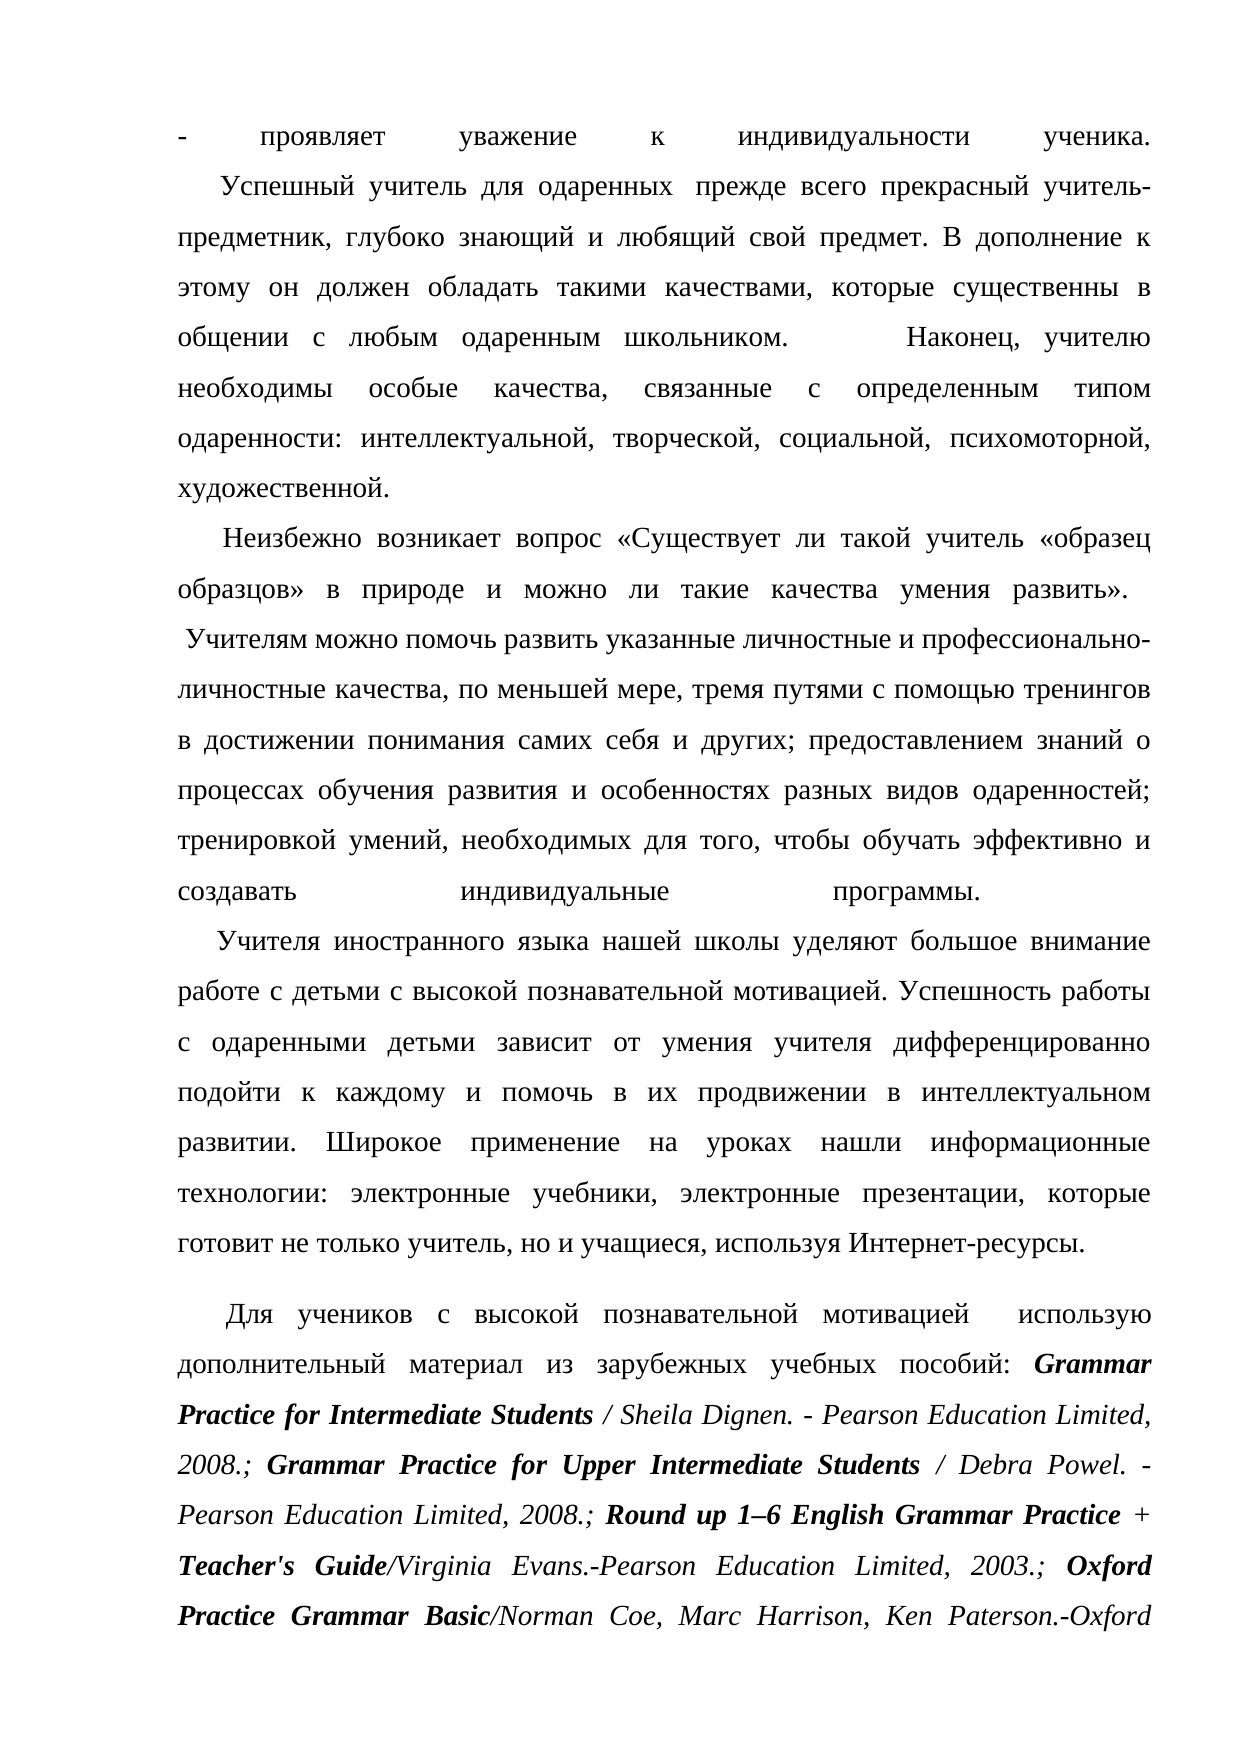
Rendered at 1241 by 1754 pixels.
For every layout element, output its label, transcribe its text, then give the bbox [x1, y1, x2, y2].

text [177, 1296, 1152, 1632]
text - проявляет уважение к индивидуальности ученика. Успешный учитель для одаренных прежде всего прекрасный учитель- предметник, глубоко знающий и любящий свой предмет. В дополнение к этому он должен обладать такими качествами, которые существенны в общении с любым одаренным школьником. Наконец, учителю необходимы особые качества, связанные с определенным типом одаренности: интеллектуальной, творческой, социальной, психомоторной, художественной. Неизбежно возникает вопрос «Существует ли такой учитель «образец образцов» в природе и можно ли такие качества умения развить». Учителям можно помочь развить указанные личностные и профессионально-личностные качества, по меньшей мере, тремя путями с помощью тренингов в достижении понимания самих себя и других; предоставлением знаний о процессах обучения развития и особенностях разных видов одаренностей; тренировкой умений, необходимых для того, чтобы обучать эффективно и создавать индивидуальные программы. Учителя иностранного языка нашей школы уделяют большое внимание работе с детьми с высокой познавательной мотивацией. Успешность работы с одаренными детьми зависит от умения учителя дифференцированно подойти к каждому и помочь в их продвижении в интеллектуальном развитии. Широкое применение на уроках нашли информационные технологии: электронные учебники, электронные презентации, которые готовит не только учитель, но и учащиеся, используя Интернет-ресурсы. [177, 118, 1152, 1258]
